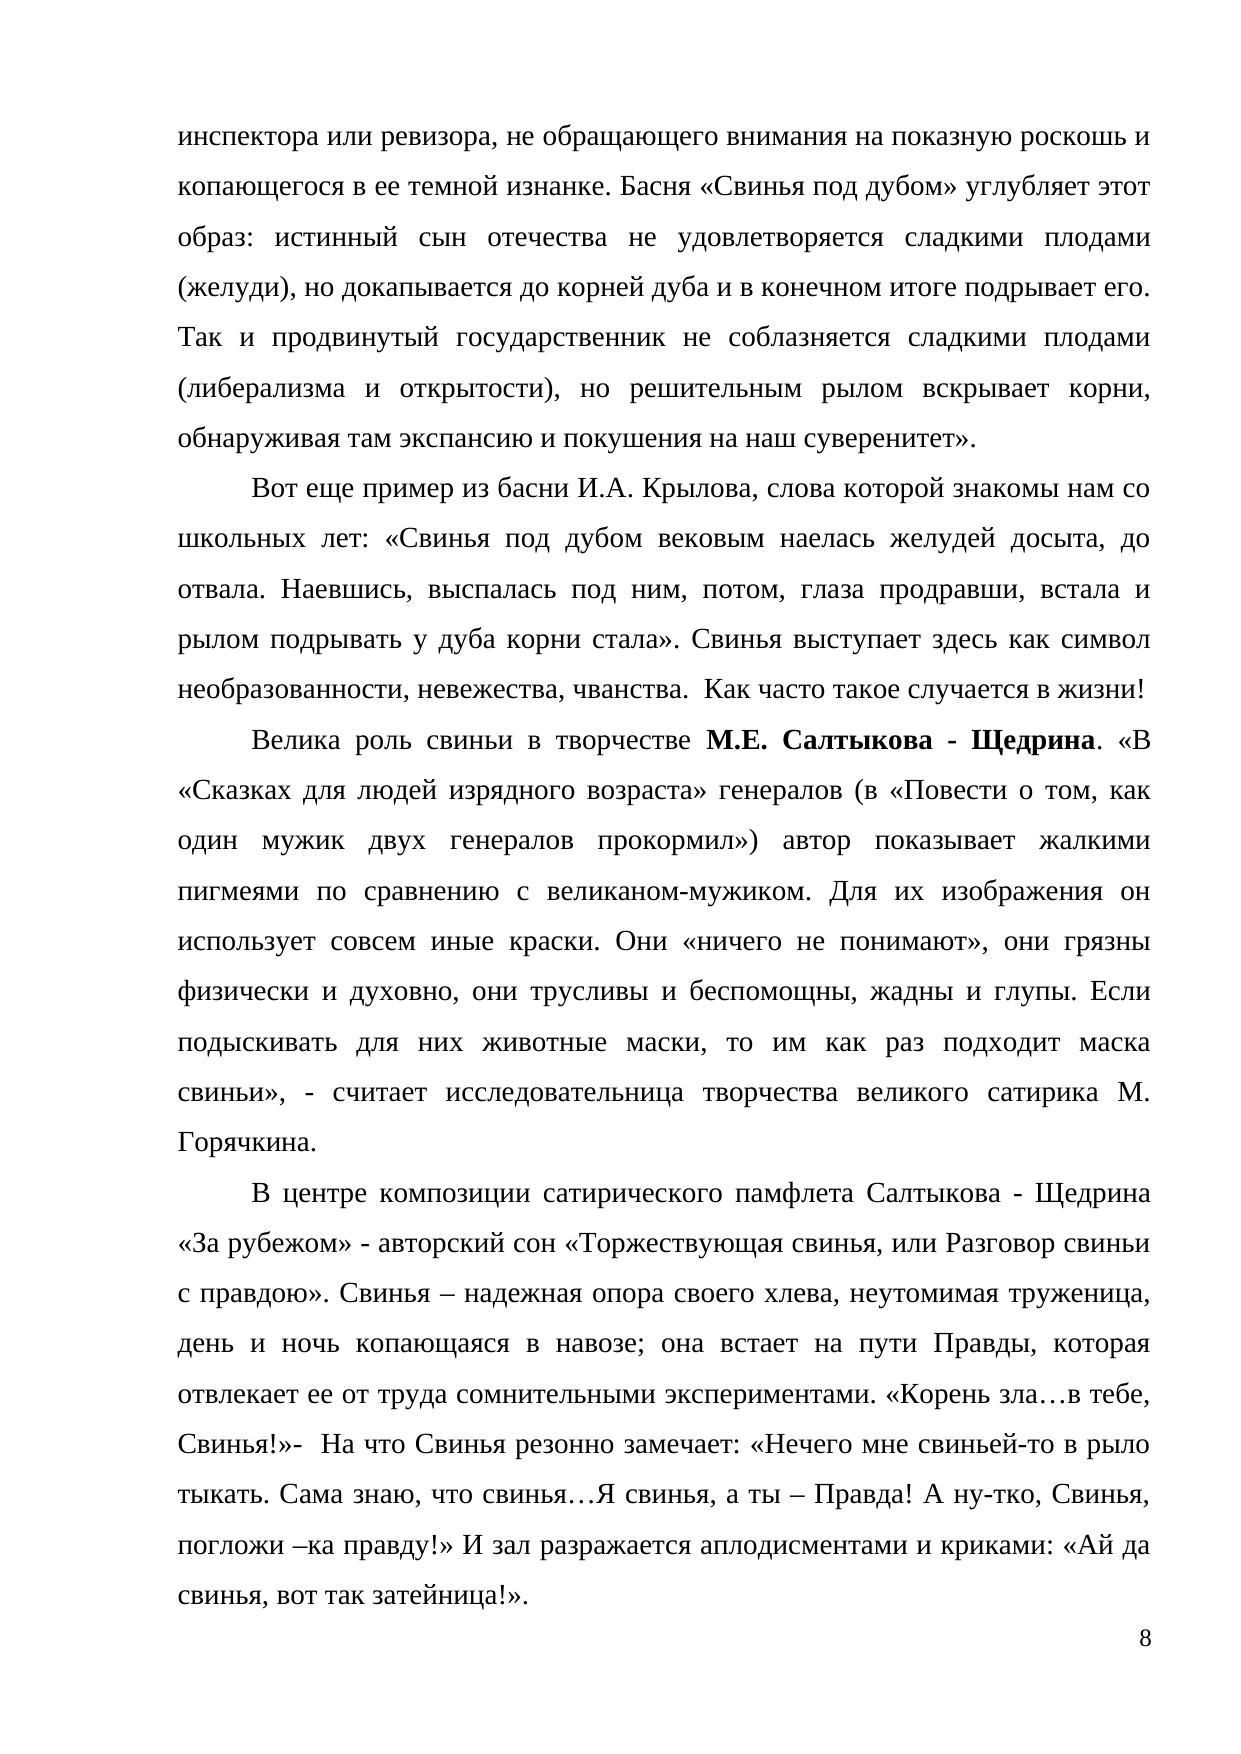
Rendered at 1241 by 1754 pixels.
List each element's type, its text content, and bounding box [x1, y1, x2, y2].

text Велика роль свиньи в творчестве М.Е. Салтыкова - Щедрина. «В «Сказках для людей изрядного возраста» генералов (в «Повести о том, как один мужик двух генералов прокормил») автор показывает жалкими пигмеями по сравнению с великаном-мужиком. Для их изображения он использует совсем иные краски. Они «ничего не понимают», они грязны физически и духовно, они трусливы и беспомощны, жадны и глупы. Если подыскивать для них животные маски, то им как раз подходит маска свиньи», - считает исследовательница творчества великого сатирика М. Горячкина. [177, 722, 1152, 1158]
text В центре композиции сатирического памфлета Салтыкова - Щедрина «За рубежом» - авторский сон «Торжествующая свинья, или Разговор свиньи с правдою». Свинья – надежная опора своего хлева, неутомимая труженица, день и ночь копающаяся в навозе; она встает на пути Правды, которая отвлекает ее от труда сомнительными экспериментами. «Корень зла…в тебе, Свинья!»- На что Свинья резонно замечает: «Нечего мне свиньей-то в рыло тыкать. Сама знаю, что свинья…Я свинья, а ты – Правда! А ну-тко, Свинья, погложи –ка правду!» И зал разражается аплодисментами и криками: «Ай да свинья, вот так затейница!». [177, 1175, 1152, 1611]
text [177, 118, 1152, 453]
text Вот еще пример из басни И.А. Крылова, слова которой знакомы нам со школьных лет: «Свинья под дубом вековым наелась желудей досыта, до отвала. Наевшись, выспалась под ним, потом, глаза продравши, встала и рылом подрывать у дуба корни стала». Свинья выступает здесь как символ необразованности, невежества, чванства. Как часто такое случается в жизни! [177, 470, 1152, 705]
